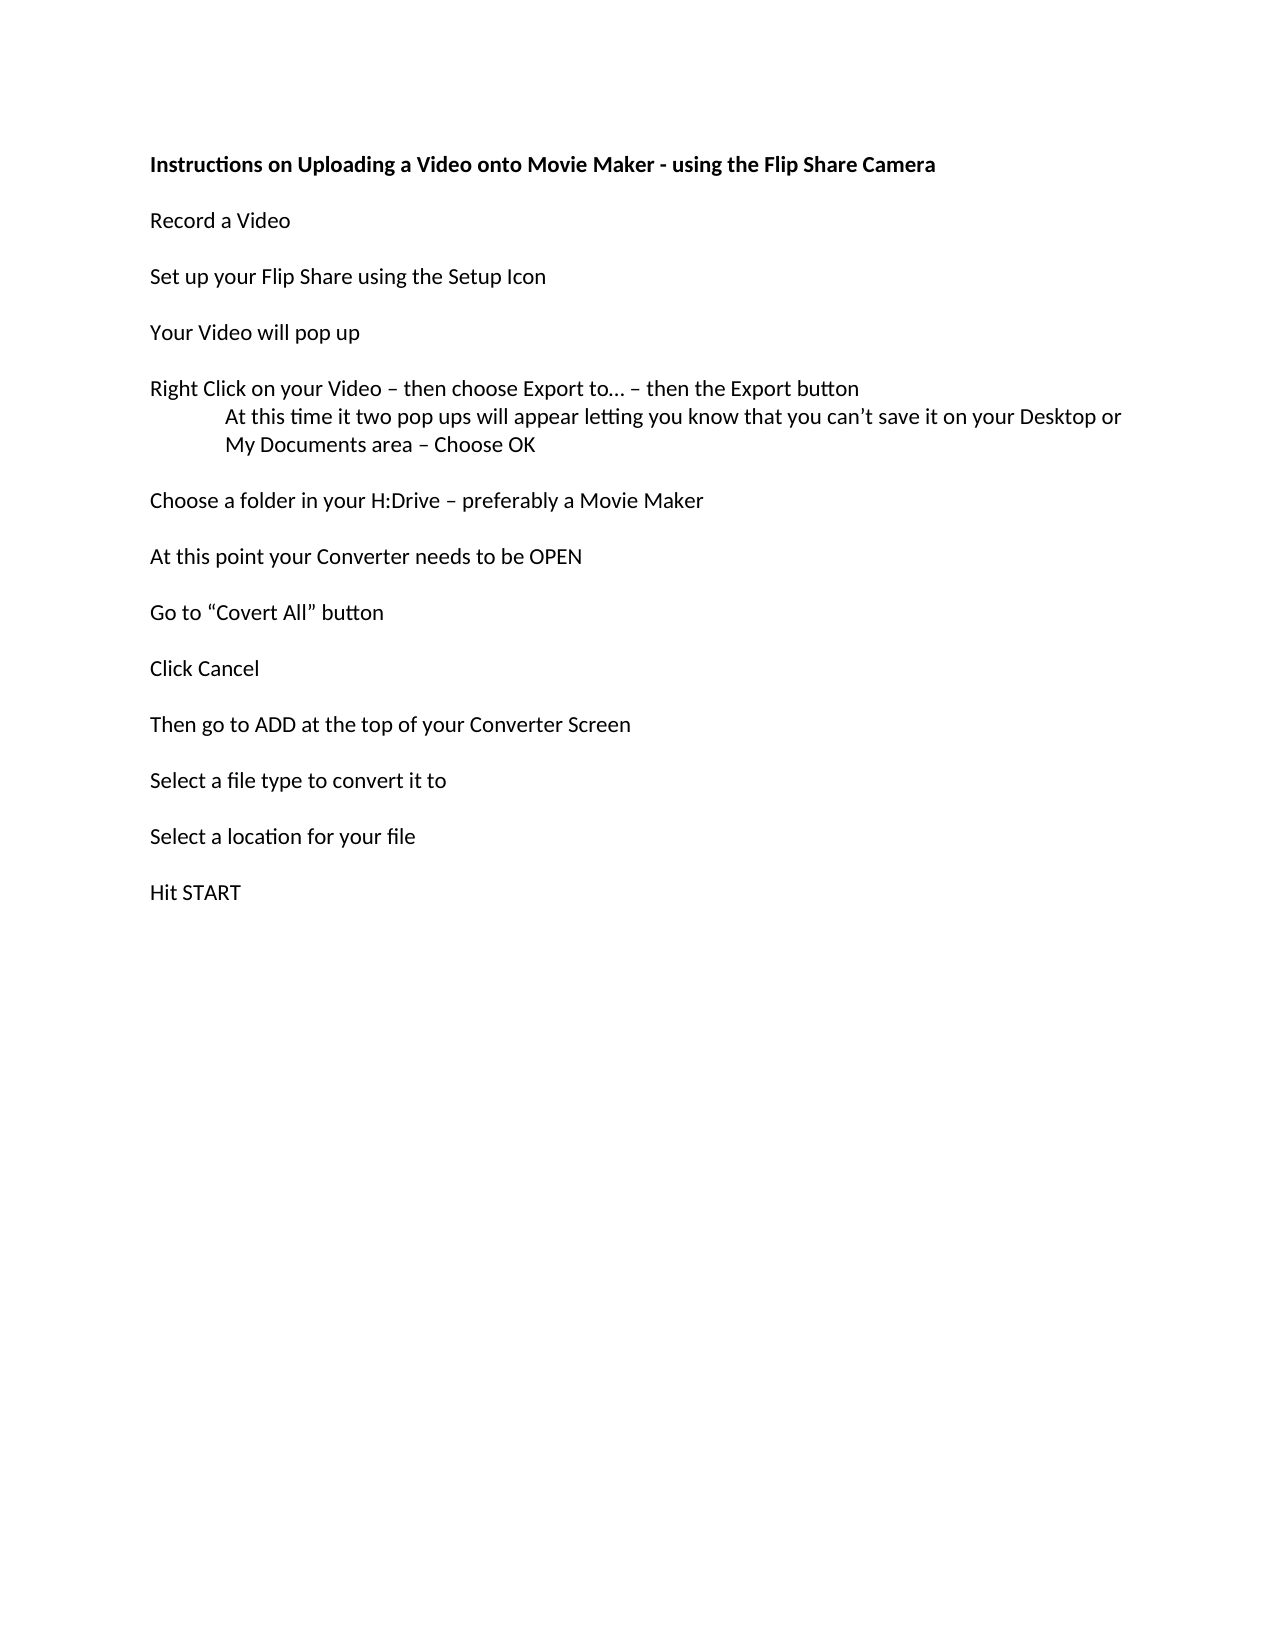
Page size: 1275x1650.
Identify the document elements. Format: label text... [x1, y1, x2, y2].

text Click Cancel [150, 654, 1125, 682]
text Record a Video [150, 206, 1125, 234]
text Set up your Flip Share using the Setup Icon [150, 262, 1125, 290]
text Instructions on Uploading a Video onto Movie Maker - using the Flip Share Camera [150, 150, 1125, 178]
text Your Video will pop up [150, 318, 1125, 346]
text Select a location for your file [150, 822, 1125, 851]
text Go to “Covert All” button [150, 598, 1125, 626]
text Select a file type to convert it to [150, 766, 1125, 794]
text At this point your Converter needs to be OPEN [150, 542, 1125, 570]
text Right Click on your Video – then choose Export to… – then the Export button [150, 374, 1125, 402]
text Then go to ADD at the top of your Converter Screen [150, 710, 1125, 738]
text Choose a folder in your H:Drive – preferably a Movie Maker [150, 486, 1125, 514]
text At this time it two pop ups will appear letting you know that you can’t save it on your Desktop or My Documents area – Choose OK [225, 402, 1125, 458]
text Hit START [150, 878, 1125, 907]
